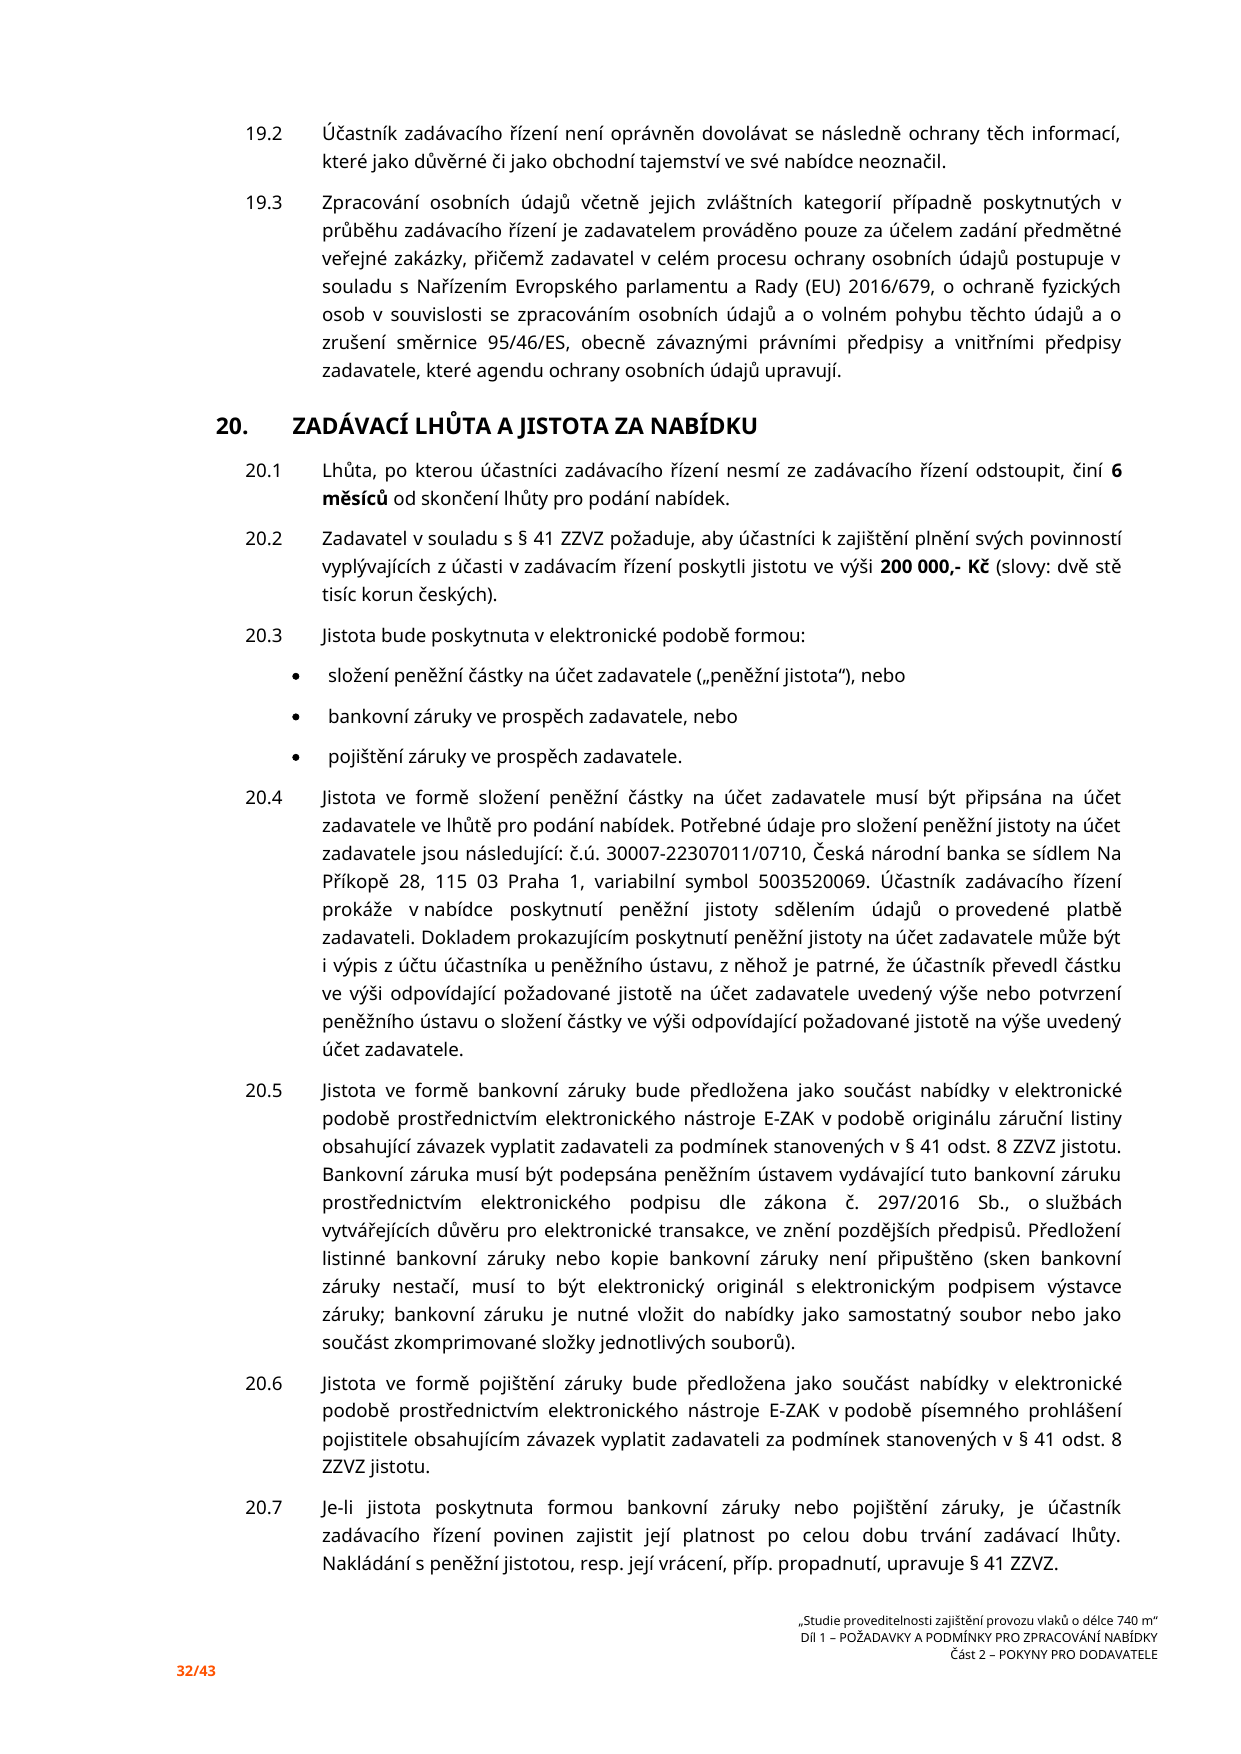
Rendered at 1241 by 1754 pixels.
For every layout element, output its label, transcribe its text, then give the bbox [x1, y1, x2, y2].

text Jistota bude poskytnuta v elektronické podobě formou: [245, 622, 1122, 648]
text Jistota ve formě složení peněžní částky na účet zadavatele musí být připsána na účet zadavatele ve lhůtě pro podání nabídek. Potřebné údaje pro složení peněžní jistoty na účet zadavatele jsou následující: č.ú. 30007-22307011/0710, Česká národní banka se sídlem Na Příkopě 28, 115 03 Praha 1, variabilní symbol 5003520069. Účastník zadávacího řízení prokáže v nabídce poskytnutí peněžní jistoty sdělením údajů o provedené platbě zadavateli. Dokladem prokazujícím poskytnutí peněžní jistoty na účet zadavatele může být i výpis z účtu účastníka u peněžního ústavu, z něhož je patrné, že účastník převedl částku ve výši odpovídající požadované jistotě na účet zadavatele uvedený výše nebo potvrzení peněžního ústavu o složení částky ve výši odpovídající požadované jistotě na výše uvedený účet zadavatele. [245, 784, 1122, 1062]
text Jistota ve formě bankovní záruky bude předložena jako součást nabídky v elektronické podobě prostřednictvím elektronického nástroje E-ZAK v podobě originálu záruční listiny obsahující závazek vyplatit zadavateli za podmínek stanovených v § 41 odst. 8 ZZVZ jistotu. Bankovní záruka musí být podepsána peněžním ústavem vydávající tuto bankovní záruku prostřednictvím elektronického podpisu dle zákona č. 297/2016 Sb., o službách vytvářejících důvěru pro elektronické transakce, ve znění pozdějších předpisů. Předložení listinné bankovní záruky nebo kopie bankovní záruky není připuštěno (sken bankovní záruky nestačí, musí to být elektronický originál s elektronickým podpisem výstavce záruky; bankovní záruku je nutné vložit do nabídky jako samostatný soubor nebo jako součást zkomprimované složky jednotlivých souborů). [245, 1077, 1122, 1355]
text ZADÁVACÍ LHŮTA A JISTOTA ZA NABÍDKU [216, 410, 1122, 442]
text bankovní záruky ve prospěch zadavatele, nebo [292, 703, 1122, 729]
text Lhůta, po kterou účastníci zadávacího řízení nesmí ze zadávacího řízení odstoupit, činí 6 měsíců od skončení lhůty pro podání nabídek. [245, 457, 1122, 511]
text pojištění záruky ve prospěch zadavatele. [292, 744, 1122, 769]
text Účastník zadávacího řízení není oprávněn dovolávat se následně ochrany těch informací, které jako důvěrné či jako obchodní tajemství ve své nabídce neoznačil. [245, 121, 1122, 174]
text Je-li jistota poskytnuta formou bankovní záruky nebo pojištění záruky, je účastník zadávacího řízení povinen zajistit její platnost po celou dobu trvání zadávací lhůty. Nakládání s peněžní jistotou, resp. její vrácení, příp. propadnutí, upravuje § 41 ZZVZ. [245, 1494, 1122, 1576]
text Zadavatel v souladu s § 41 ZZVZ požaduje, aby účastníci k zajištění plnění svých povinností vyplývajících z účasti v zadávacím řízení poskytli jistotu ve výši 200 000,- Kč (slovy: dvě stě tisíc korun českých). [245, 526, 1122, 607]
text složení peněžní částky na účet zadavatele („peněžní jistota“), nebo [292, 663, 1122, 688]
text Zpracování osobních údajů včetně jejich zvláštních kategorií případně poskytnutých v průběhu zadávacího řízení je zadavatelem prováděno pouze za účelem zadání předmětné veřejné zakázky, přičemž zadavatel v celém procesu ochrany osobních údajů postupuje v souladu s Nařízením Evropského parlamentu a Rady (EU) 2016/679, o ochraně fyzických osob v souvislosti se zpracováním osobních údajů a o volném pohybu těchto údajů a o zrušení směrnice 95/46/ES, obecně závaznými právními předpisy a vnitřními předpisy zadavatele, které agendu ochrany osobních údajů upravují. [245, 189, 1122, 383]
text Jistota ve formě pojištění záruky bude předložena jako součást nabídky v elektronické podobě prostřednictvím elektronického nástroje E-ZAK v podobě písemného prohlášení pojistitele obsahujícím závazek vyplatit zadavateli za podmínek stanovených v § 41 odst. 8 ZZVZ jistotu. [245, 1370, 1122, 1479]
